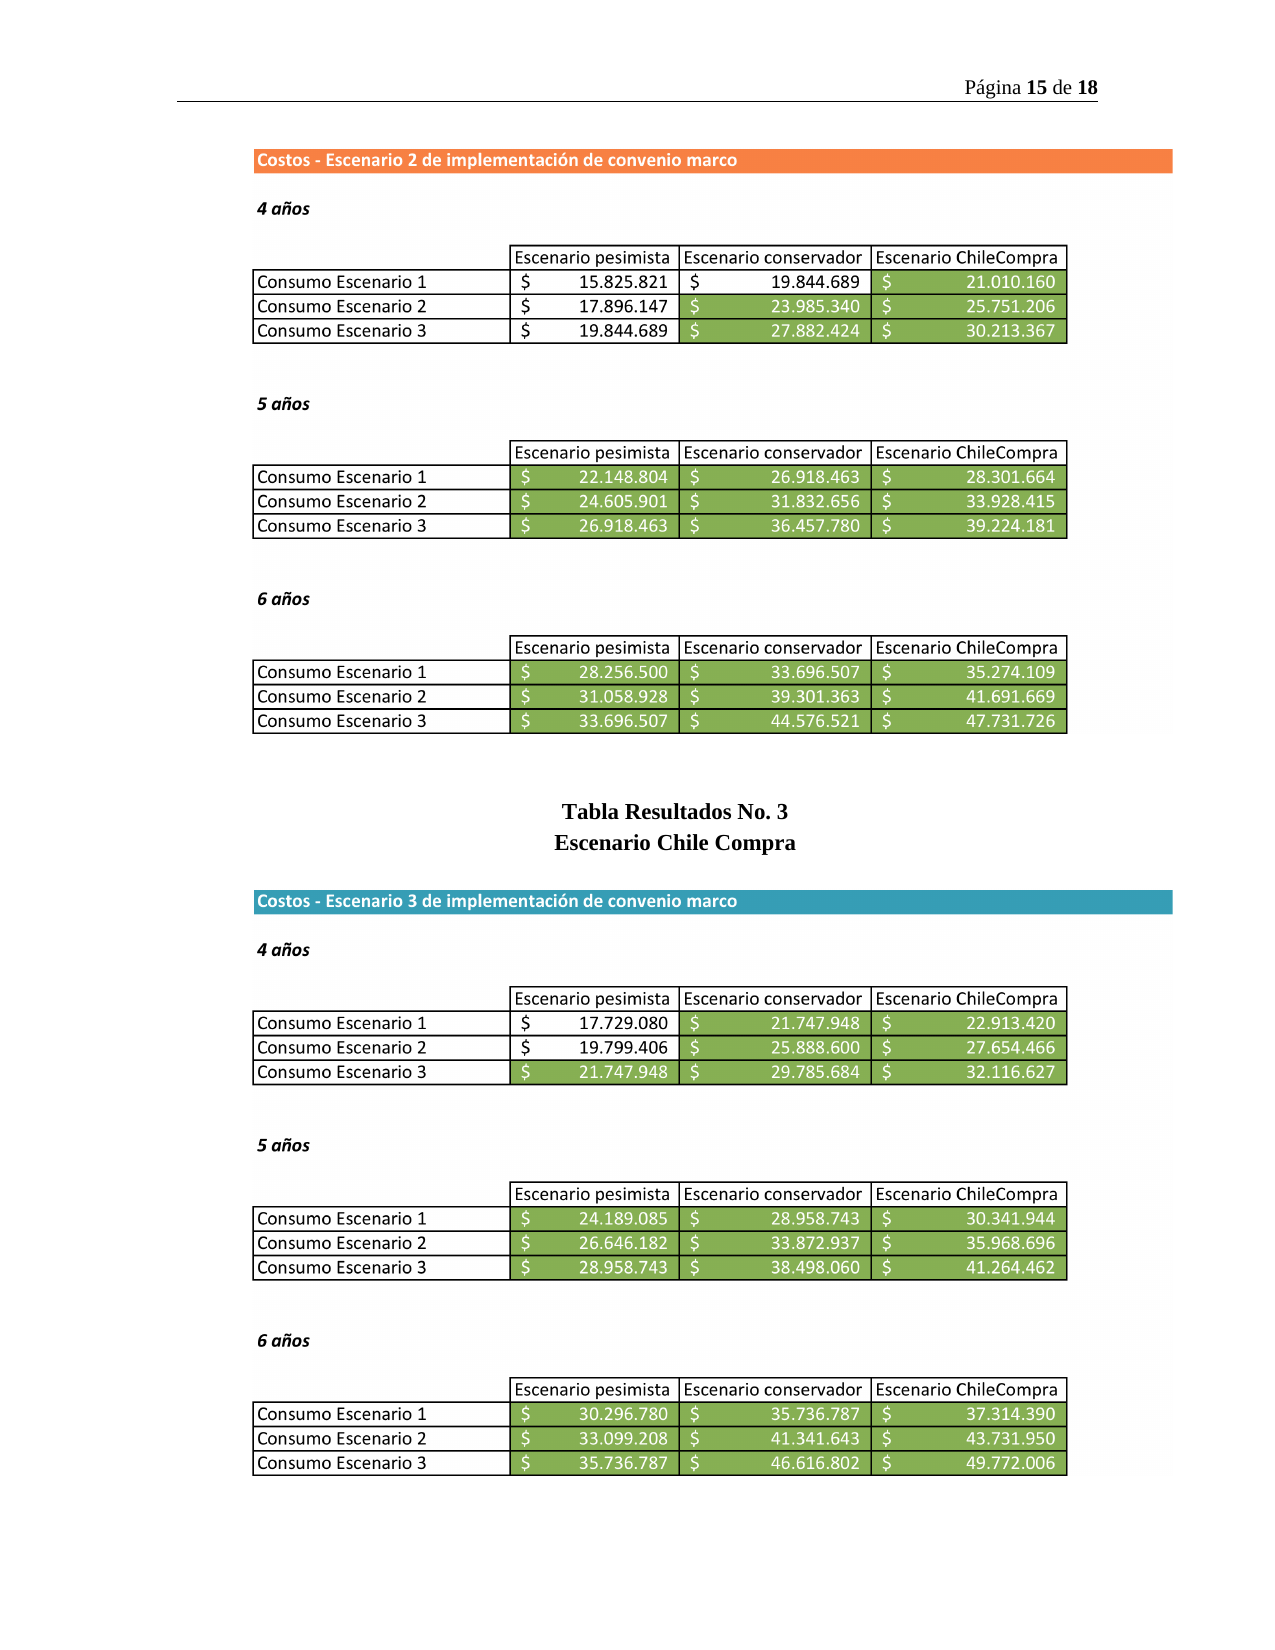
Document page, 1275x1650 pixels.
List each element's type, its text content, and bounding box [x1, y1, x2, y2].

picture [252, 888, 1173, 1476]
picture [252, 147, 1173, 734]
list Escenario Chile Compra [252, 828, 1098, 855]
list Tabla Resultados No. 3 [252, 798, 1098, 825]
